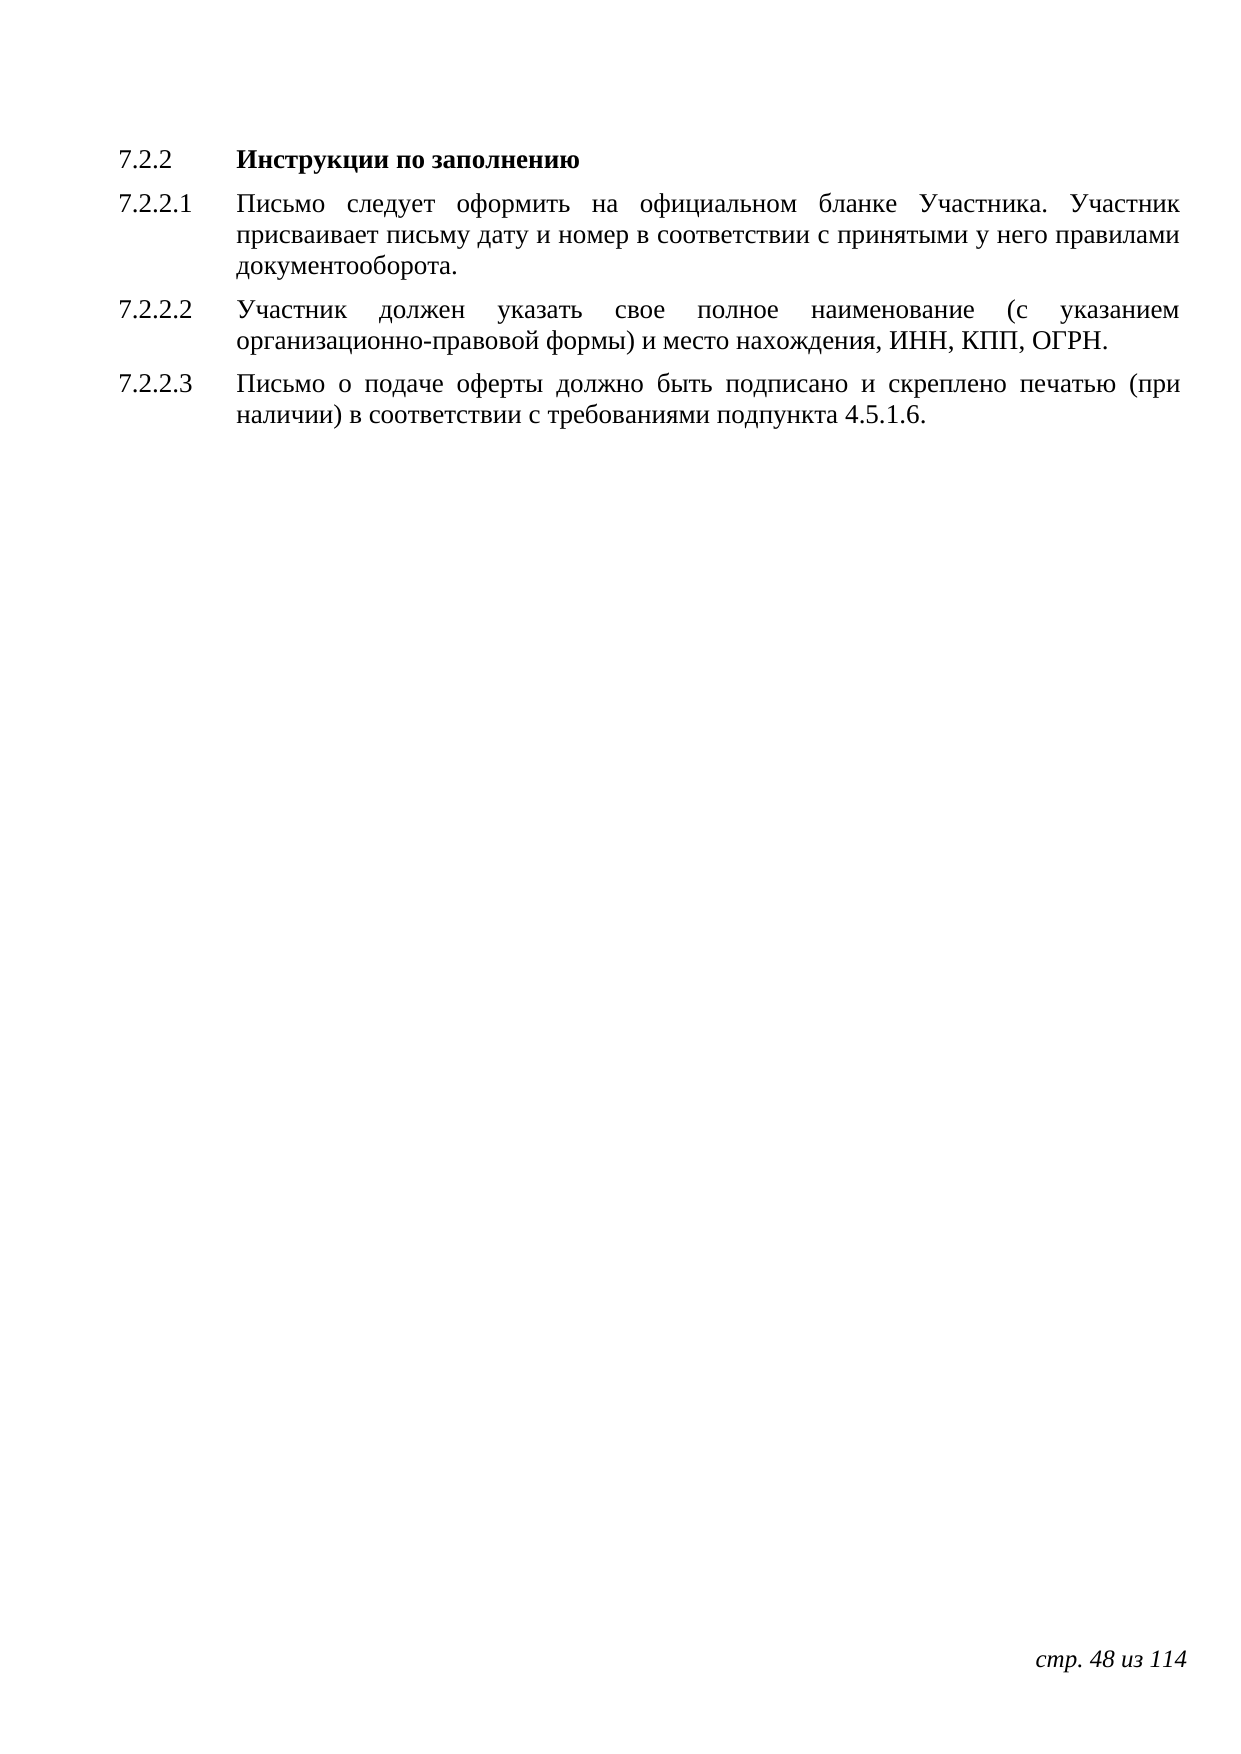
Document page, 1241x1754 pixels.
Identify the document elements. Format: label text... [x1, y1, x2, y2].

text Письмо следует оформить на официальном бланке Участника. Участник присваивает письму дату и номер в соответствии с принятыми у него правилами документооборота. [118, 187, 1181, 280]
text Письмо о подаче оферты должно быть подписано и скреплено печатью (при наличии) в соответствии с требованиями подпункта 4.5.1.6. [118, 367, 1181, 430]
text Участник должен указать свое полное наименование (с указанием организационно-правовой формы) и место нахождения, ИНН, КПП, ОГРН. [118, 293, 1181, 355]
text Инструкции по заполнению [118, 143, 1181, 174]
